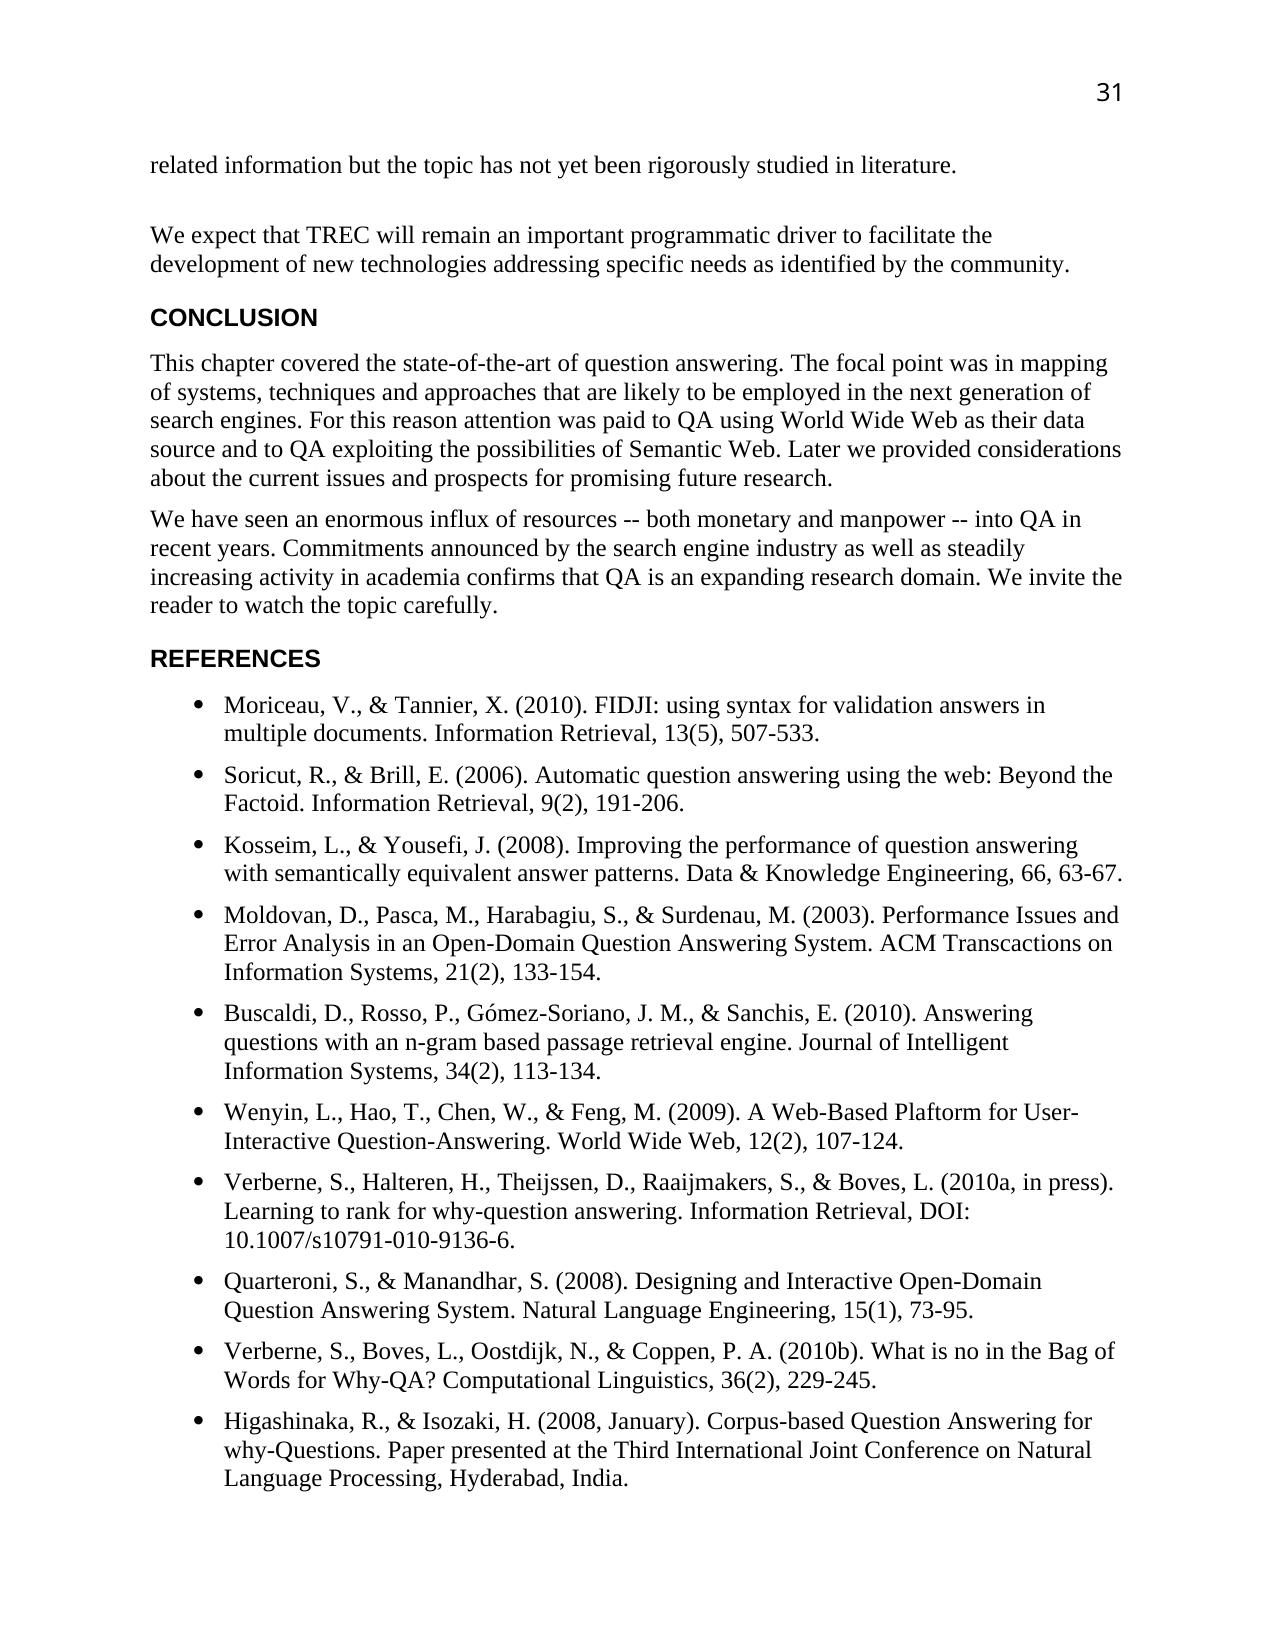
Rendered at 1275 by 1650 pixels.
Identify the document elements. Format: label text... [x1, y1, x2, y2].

list Quarteroni, S., & Manandhar, S. (2008). Designing and Interactive Open-Domain Question Answering System. Natural Language Engineering, 15(1), 73-95. [194, 1266, 1125, 1323]
list Higashinaka, R., & Isozaki, H. (2008, January). Corpus-based Question Answering for why-Questions. Paper presented at the Third International Joint Conference on Natural Language Processing, Hyderabad, India. [194, 1406, 1125, 1492]
text We expect that TREC will remain an important programmatic driver to facilitate the development of new technologies addressing specific needs as identified by the community. [150, 191, 1125, 277]
list Wenyin, L., Hao, T., Chen, W., & Feng, M. (2009). A Web-Based Plaftorm for User-Interactive Question-Answering. World Wide Web, 12(2), 107-124. [194, 1097, 1125, 1155]
text We have seen an enormous influx of resources -- both monetary and manpower -- into QA in recent years. Commitments announced by the search engine industry as well as steadily increasing activity in academia confirms that QA is an expanding research domain. We invite the reader to watch the topic carefully. [150, 504, 1125, 619]
list Moldovan, D., Pasca, M., Harabagiu, S., & Surdenau, M. (2003). Performance Issues and Error Analysis in an Open-Domain Question Answering System. ACM Transcactions on Information Systems, 21(2), 133-154. [194, 900, 1125, 986]
list Kosseim, L., & Yousefi, J. (2008). Improving the performance of question answering with semantically equivalent answer patterns. Data & Knowledge Engineering, 66, 63-67. [194, 830, 1125, 887]
subtitle References [150, 644, 1125, 673]
text This chapter covered the state-of-the-art of question answering. The focal point was in mapping of systems, techniques and approaches that are likely to be employed in the next generation of search engines. For this reason attention was paid to QA using World Wide Web as their data source and to QA exploiting the possibilities of Semantic Web. Later we provided considerations about the current issues and prospects for promising future research. [150, 348, 1125, 492]
list Buscaldi, D., Rosso, P., Gómez-Soriano, J. M., & Sanchis, E. (2010). Answering questions with an n-gram based passage retrieval engine. Journal of Intelligent Information Systems, 34(2), 113-134. [194, 998, 1125, 1085]
list Verberne, S., Boves, L., Oostdijk, N., & Coppen, P. A. (2010b). What is no in the Bag of Words for Why-QA? Computational Linguistics, 36(2), 229-245. [194, 1336, 1125, 1393]
list Soricut, R., & Brill, E. (2006). Automatic question answering using the web: Beyond the Factoid. Information Retrieval, 9(2), 191-206. [194, 760, 1125, 817]
list Moriceau, V., & Tannier, X. (2010). FIDJI: using syntax for validation answers in multiple documents. Information Retrieval, 13(5), 507-533. [194, 690, 1125, 747]
list Verberne, S., Halteren, H., Theijssen, D., Raaijmakers, S., & Boves, L. (2010a, in press). Learning to rank for why-question answering. Information Retrieval, DOI: 10.1007/s10791-010-9136-6. [194, 1167, 1125, 1253]
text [150, 150, 1125, 179]
subtitle Conclusion [150, 302, 1125, 331]
